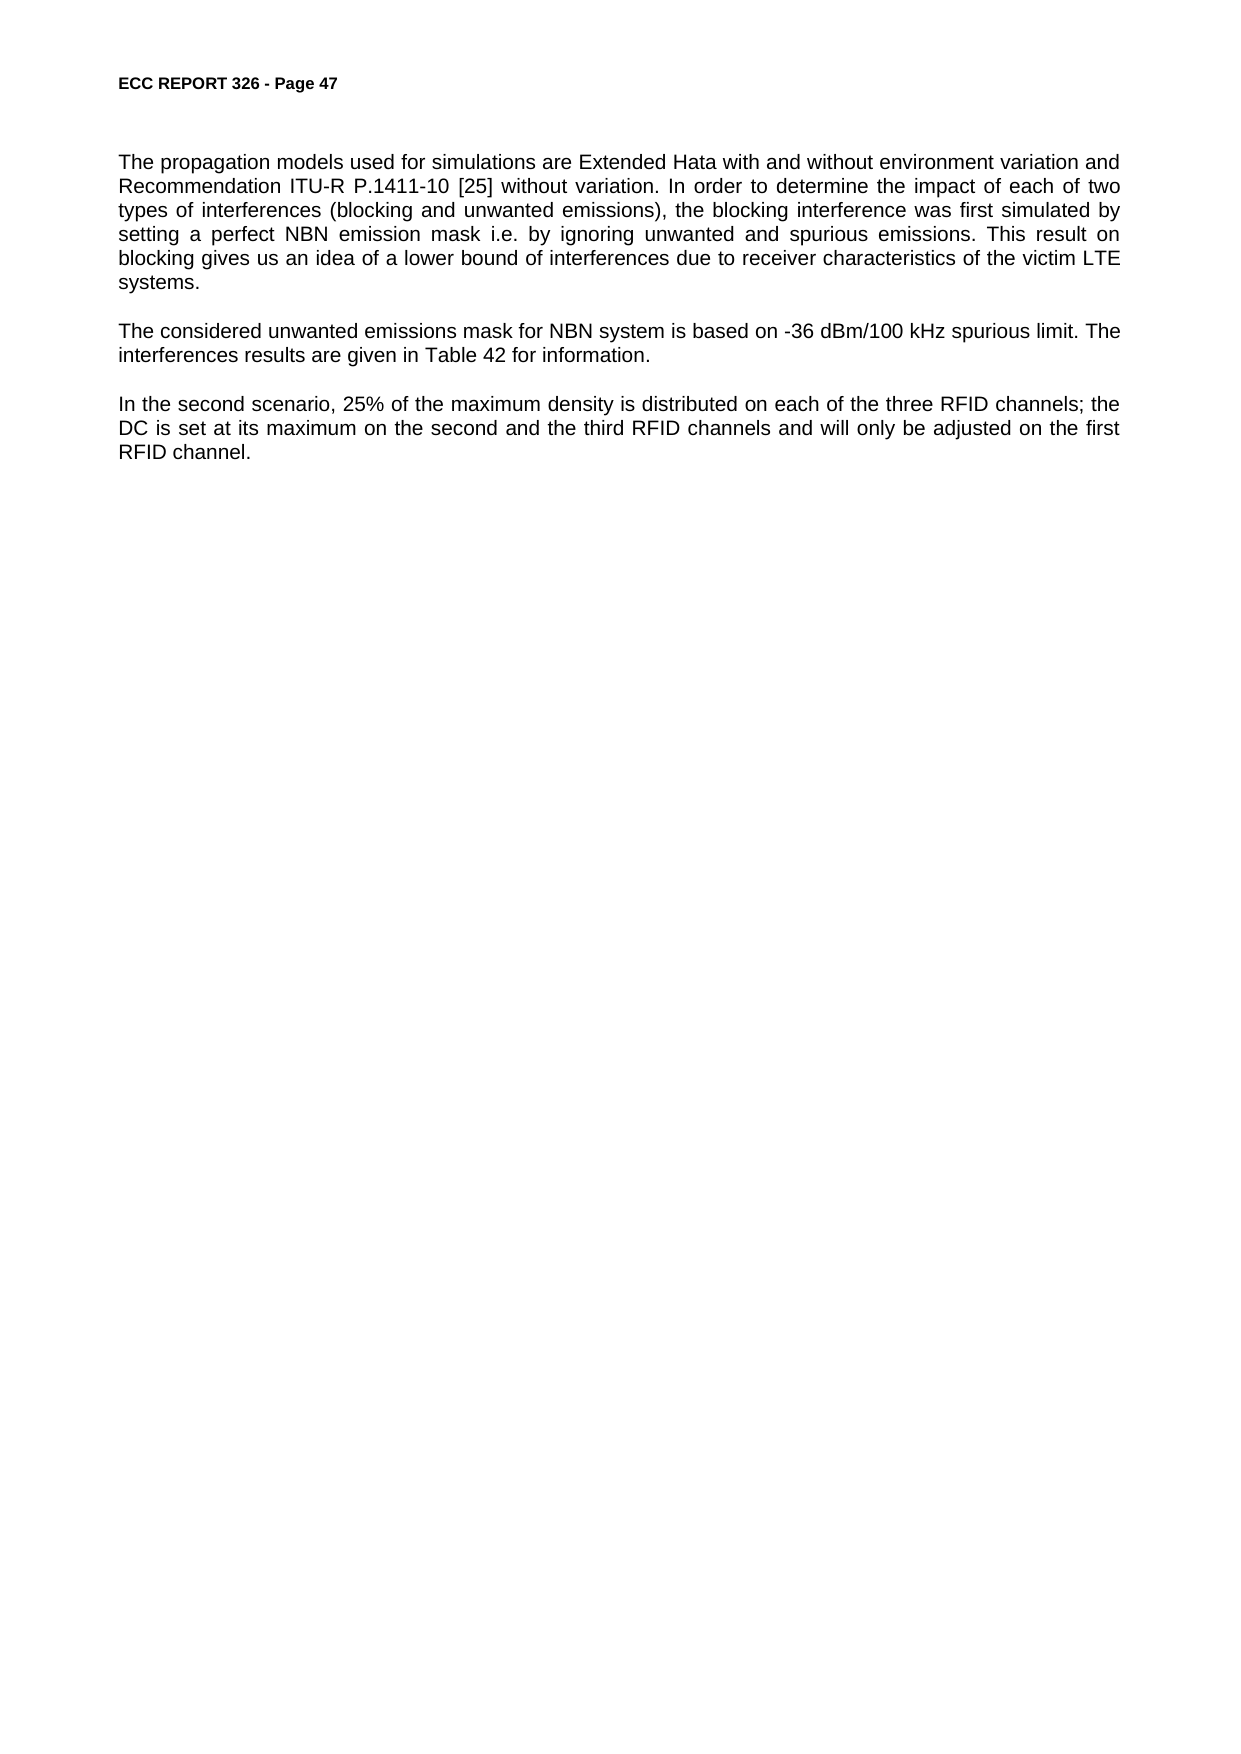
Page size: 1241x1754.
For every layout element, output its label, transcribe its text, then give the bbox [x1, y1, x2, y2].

text The considered unwanted emissions mask for NBN system is based on -36 dBm/100 kHz spurious limit. The interferences results are given in Table 40 for information. [118, 319, 1122, 367]
text The propagation models used for simulations are Extended Hata with and without environment variation and Recommendation ITU-R P.1411-10 [25] without variation. In order to determine the impact of each of two types of interferences (blocking and unwanted emissions), the blocking interference was first simulated by setting a perfect NBN emission mask i.e. by ignoring unwanted and spurious emissions. This result on blocking gives us an idea of a lower bound of interferences due to receiver characteristics of the victim LTE systems. [118, 150, 1122, 294]
text In the second scenario, 25% of the maximum density is distributed on each of the three RFID channels; the DC is set at its maximum on the second and the third RFID channels and will only be adjusted on the first RFID channel. [118, 392, 1122, 463]
